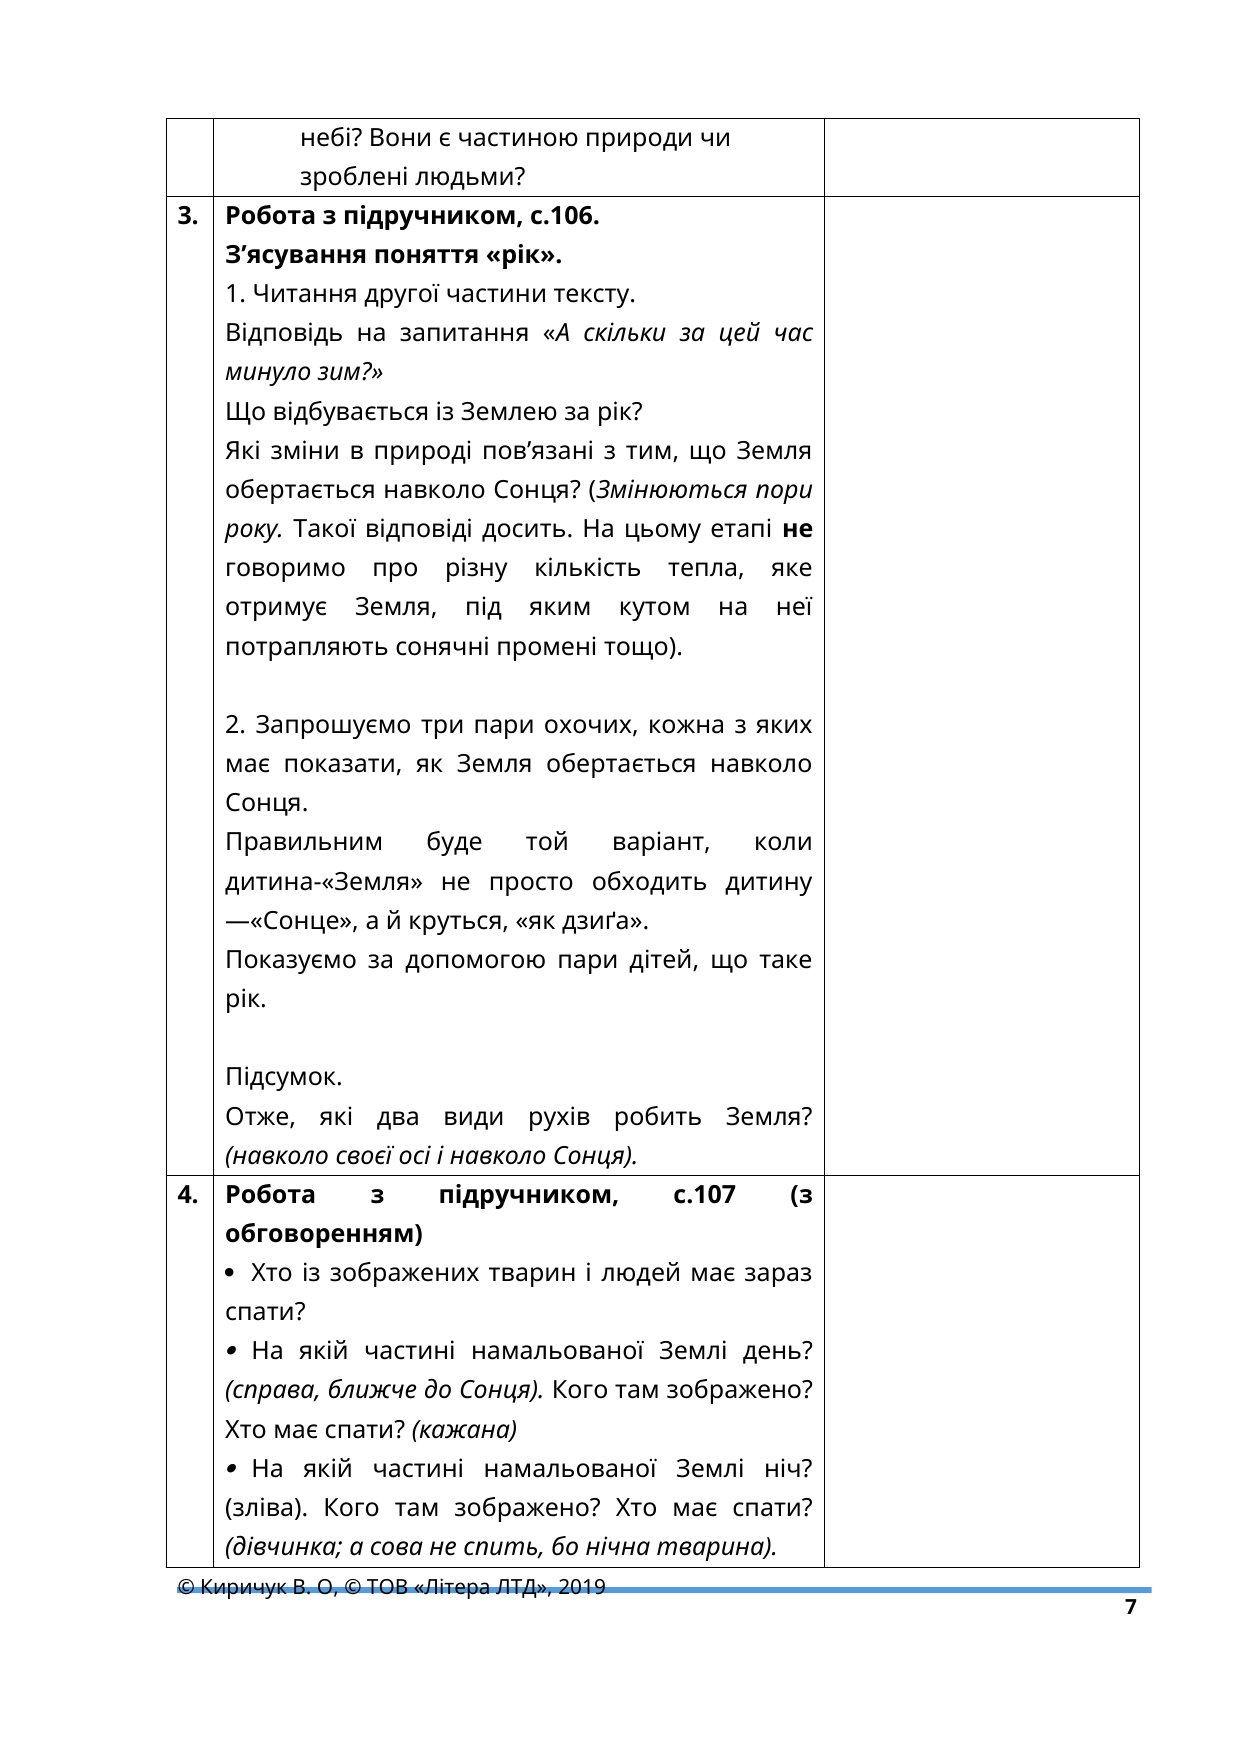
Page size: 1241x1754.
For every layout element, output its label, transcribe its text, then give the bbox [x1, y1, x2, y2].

table_cell 3. [167, 197, 213, 1175]
table_cell [825, 1176, 1139, 1567]
table_cell [825, 197, 1139, 1175]
table_cell 4. [167, 1176, 213, 1567]
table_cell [214, 119, 824, 196]
table_cell Робота з підручником, с.106. З’ясування поняття «рік». 1. Читання другої частини тексту. Відповідь на запитання «А скільки за цей час минуло зим?» Що відбувається із Землею за рік? Які зміни в природі пов’язані з тим, що Земля обертається навколо Сонця? (Змінюються пори року. Такої відповіді досить. На цьому етапі не говоримо про різну кількість тепла, яке отримує Земля, під яким кутом на неї потрапляють сонячні промені тощо). 2. Запрошуємо три пари охочих, кожна з яких має показати, як Земля обертається навколо Сонця. Правильним буде той варіант, коли дитина-«Земля» не просто обходить дитину—«Сонце», а й круться, «як дзиґа». Показуємо за допомогою пари дітей, що таке рік. Підсумок. Отже, які два види рухів робить Земля? (навколо своєї осі і навколо Сонця). [214, 197, 824, 1175]
table_cell 1. [167, 119, 213, 196]
table_cell [825, 119, 1139, 196]
table_cell Робота з підручником, с.107 (з обговоренням) Хто із зображених тварин і людей має зараз спати? На якій частині намальованої Землі день? (справа, ближче до Сонця). Кого там зображено? Хто має спати? (кажана) На якій частині намальованої Землі ніч? (зліва). Кого там зображено? Хто має спати? (дівчинка; а сова не спить, бо нічна тварина). [214, 1176, 824, 1567]
